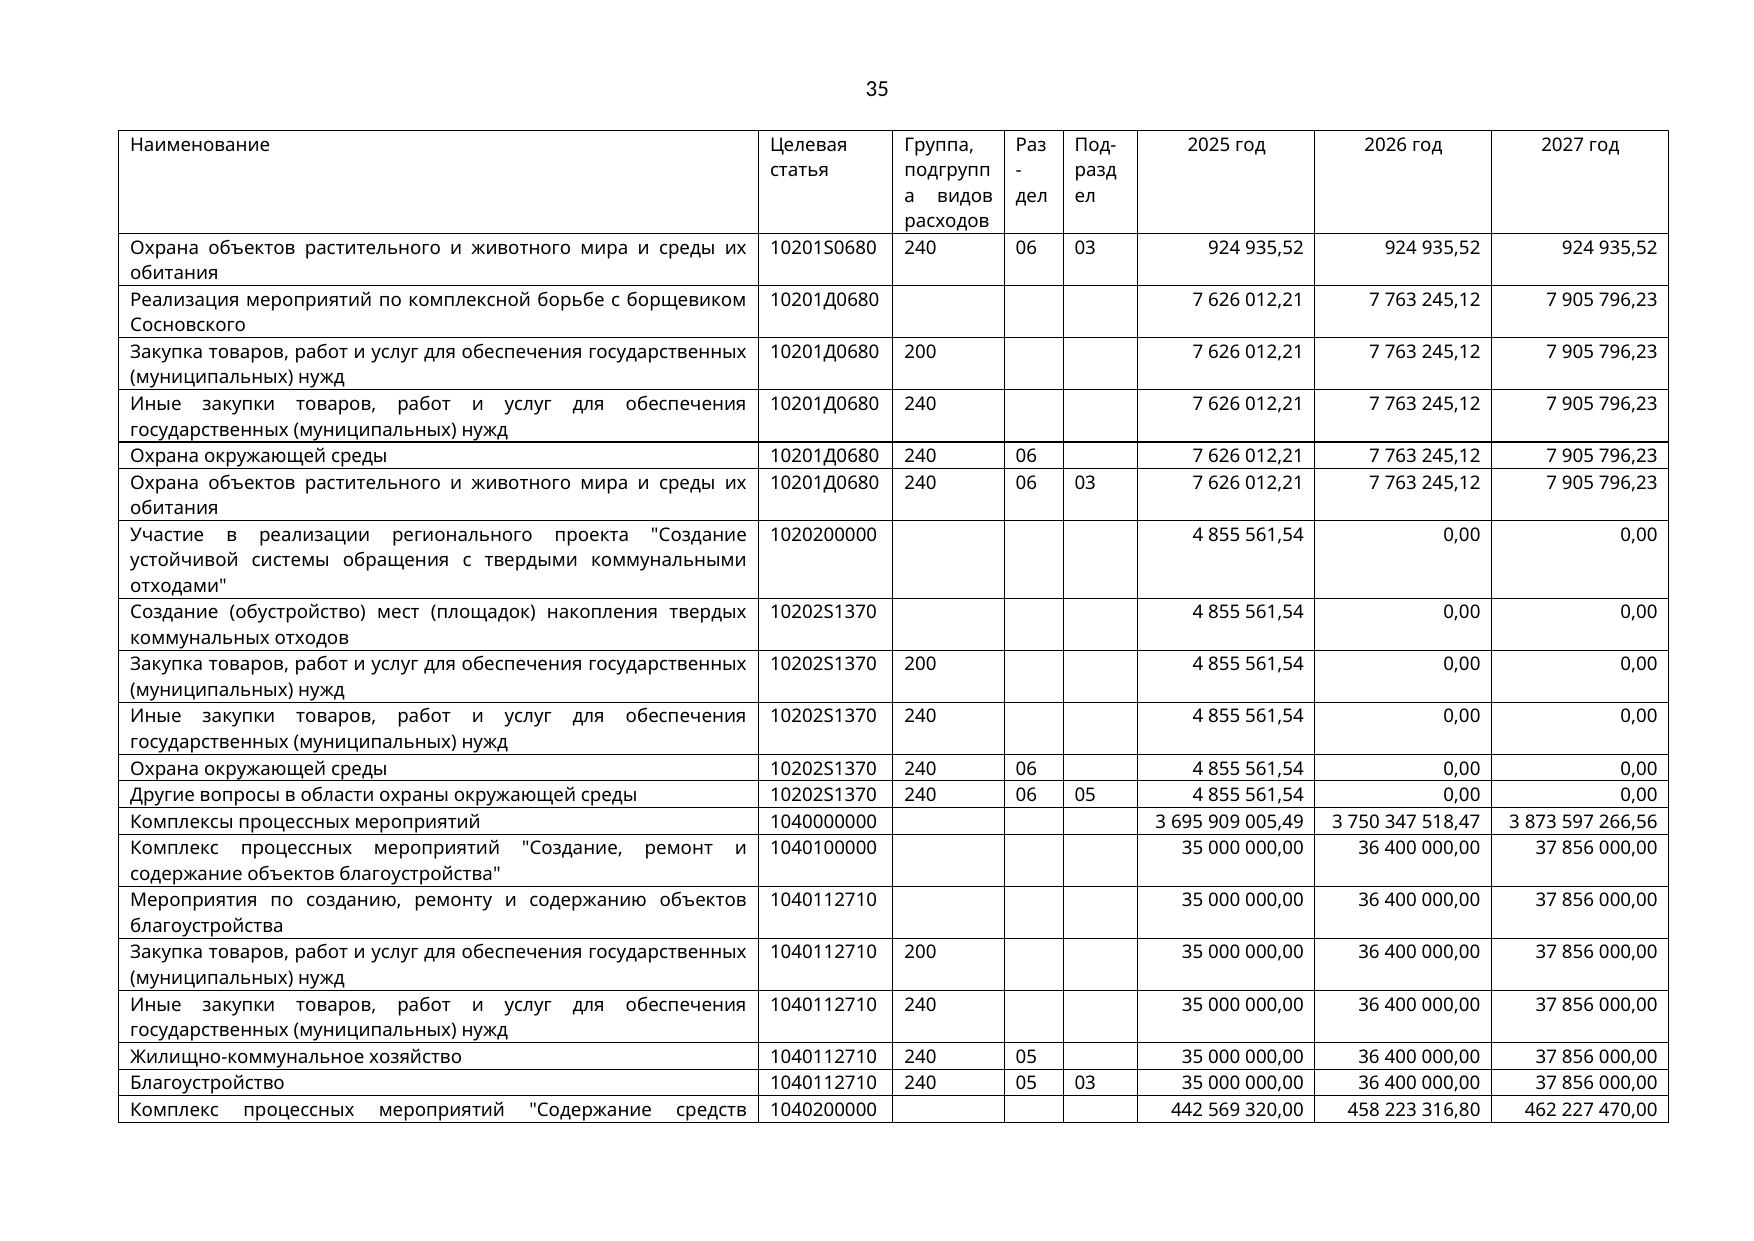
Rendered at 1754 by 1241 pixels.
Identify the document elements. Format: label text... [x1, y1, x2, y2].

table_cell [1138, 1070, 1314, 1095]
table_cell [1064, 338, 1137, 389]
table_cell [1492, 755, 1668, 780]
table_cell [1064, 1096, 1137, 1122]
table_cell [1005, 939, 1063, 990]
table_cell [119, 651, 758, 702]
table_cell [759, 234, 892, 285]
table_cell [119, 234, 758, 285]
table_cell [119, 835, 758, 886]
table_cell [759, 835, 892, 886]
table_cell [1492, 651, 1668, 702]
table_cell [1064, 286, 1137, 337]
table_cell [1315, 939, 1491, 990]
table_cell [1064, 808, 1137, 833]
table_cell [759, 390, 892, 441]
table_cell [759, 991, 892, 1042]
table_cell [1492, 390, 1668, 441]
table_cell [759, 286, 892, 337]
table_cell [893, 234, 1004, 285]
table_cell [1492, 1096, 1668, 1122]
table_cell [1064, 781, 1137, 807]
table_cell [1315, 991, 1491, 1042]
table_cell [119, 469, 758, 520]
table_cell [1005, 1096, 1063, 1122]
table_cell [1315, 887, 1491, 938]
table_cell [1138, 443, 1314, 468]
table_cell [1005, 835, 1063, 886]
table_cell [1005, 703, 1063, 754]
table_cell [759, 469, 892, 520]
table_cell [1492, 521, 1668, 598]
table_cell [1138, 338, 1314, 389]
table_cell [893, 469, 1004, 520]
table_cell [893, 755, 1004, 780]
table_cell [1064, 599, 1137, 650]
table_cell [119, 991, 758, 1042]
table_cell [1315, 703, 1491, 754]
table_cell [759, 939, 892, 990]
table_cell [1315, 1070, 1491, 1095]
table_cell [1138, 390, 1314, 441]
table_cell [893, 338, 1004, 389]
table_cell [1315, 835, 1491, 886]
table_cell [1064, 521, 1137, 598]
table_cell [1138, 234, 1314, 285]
table_header Под-раздел [1064, 131, 1137, 233]
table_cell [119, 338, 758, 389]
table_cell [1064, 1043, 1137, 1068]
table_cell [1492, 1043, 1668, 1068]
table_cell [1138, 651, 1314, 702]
table_header 2027 год [1492, 131, 1668, 233]
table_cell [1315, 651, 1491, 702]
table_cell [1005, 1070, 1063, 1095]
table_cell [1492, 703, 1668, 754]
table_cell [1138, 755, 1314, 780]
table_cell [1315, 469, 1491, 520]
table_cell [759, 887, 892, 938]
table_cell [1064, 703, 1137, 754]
table_header Наименование [119, 131, 758, 233]
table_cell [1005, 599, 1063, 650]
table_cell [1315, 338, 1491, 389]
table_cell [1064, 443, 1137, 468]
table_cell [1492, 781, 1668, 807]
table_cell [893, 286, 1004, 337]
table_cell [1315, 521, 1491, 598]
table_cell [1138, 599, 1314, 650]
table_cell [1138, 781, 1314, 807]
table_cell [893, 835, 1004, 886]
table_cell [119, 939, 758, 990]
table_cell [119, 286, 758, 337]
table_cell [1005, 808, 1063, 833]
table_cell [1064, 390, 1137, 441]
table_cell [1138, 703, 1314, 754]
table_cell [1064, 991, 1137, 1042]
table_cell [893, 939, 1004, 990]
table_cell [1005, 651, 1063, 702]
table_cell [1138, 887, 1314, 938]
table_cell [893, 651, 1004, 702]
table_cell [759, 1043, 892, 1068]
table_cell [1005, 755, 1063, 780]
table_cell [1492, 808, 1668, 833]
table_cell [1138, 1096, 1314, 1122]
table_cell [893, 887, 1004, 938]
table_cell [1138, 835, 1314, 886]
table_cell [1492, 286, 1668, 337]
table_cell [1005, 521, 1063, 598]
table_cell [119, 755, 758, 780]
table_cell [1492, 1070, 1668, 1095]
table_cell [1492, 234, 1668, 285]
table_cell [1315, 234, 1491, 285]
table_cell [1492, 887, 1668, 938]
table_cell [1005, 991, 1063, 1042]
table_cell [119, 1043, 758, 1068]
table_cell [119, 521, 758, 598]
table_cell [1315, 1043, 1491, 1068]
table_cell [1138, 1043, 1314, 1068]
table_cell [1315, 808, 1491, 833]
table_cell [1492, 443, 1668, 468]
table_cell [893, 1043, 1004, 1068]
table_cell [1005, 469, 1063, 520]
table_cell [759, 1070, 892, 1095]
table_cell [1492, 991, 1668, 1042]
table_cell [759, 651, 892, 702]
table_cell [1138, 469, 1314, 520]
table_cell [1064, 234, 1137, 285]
table_header 2026 год [1315, 131, 1491, 233]
table_header Раз-дел [1005, 131, 1063, 233]
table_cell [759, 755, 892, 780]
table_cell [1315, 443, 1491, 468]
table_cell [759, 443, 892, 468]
table_header Группа, подгруппа видов расходов [893, 131, 1004, 233]
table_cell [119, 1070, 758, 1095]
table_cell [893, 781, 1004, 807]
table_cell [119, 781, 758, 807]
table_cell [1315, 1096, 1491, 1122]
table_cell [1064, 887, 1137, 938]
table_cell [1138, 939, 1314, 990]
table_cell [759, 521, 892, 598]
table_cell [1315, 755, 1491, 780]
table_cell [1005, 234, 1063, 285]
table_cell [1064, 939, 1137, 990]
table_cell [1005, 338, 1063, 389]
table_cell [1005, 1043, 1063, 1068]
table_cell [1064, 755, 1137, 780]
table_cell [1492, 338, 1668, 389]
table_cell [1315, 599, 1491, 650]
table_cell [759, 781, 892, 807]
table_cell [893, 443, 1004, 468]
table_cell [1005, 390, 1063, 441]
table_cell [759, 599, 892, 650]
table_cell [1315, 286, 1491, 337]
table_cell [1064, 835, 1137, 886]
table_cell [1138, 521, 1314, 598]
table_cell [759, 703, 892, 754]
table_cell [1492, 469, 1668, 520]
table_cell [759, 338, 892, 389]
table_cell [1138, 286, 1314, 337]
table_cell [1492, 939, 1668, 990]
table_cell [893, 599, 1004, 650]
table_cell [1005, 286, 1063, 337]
table_header 2025 год [1138, 131, 1314, 233]
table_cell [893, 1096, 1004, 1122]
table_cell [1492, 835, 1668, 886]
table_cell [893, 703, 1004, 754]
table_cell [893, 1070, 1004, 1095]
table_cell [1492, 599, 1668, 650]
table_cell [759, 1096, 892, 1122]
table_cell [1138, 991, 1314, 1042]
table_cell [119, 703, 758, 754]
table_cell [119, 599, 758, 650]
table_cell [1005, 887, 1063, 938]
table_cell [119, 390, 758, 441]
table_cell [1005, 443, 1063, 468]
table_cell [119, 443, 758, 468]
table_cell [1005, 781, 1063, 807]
table_header Целевая статья [759, 131, 892, 233]
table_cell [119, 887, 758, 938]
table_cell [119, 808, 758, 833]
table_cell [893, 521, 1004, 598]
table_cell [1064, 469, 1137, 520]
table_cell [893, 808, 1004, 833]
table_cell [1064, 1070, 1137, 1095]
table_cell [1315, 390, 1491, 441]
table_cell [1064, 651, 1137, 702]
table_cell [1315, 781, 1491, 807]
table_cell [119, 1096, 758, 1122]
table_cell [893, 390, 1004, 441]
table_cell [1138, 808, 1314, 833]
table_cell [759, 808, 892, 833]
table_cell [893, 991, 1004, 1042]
